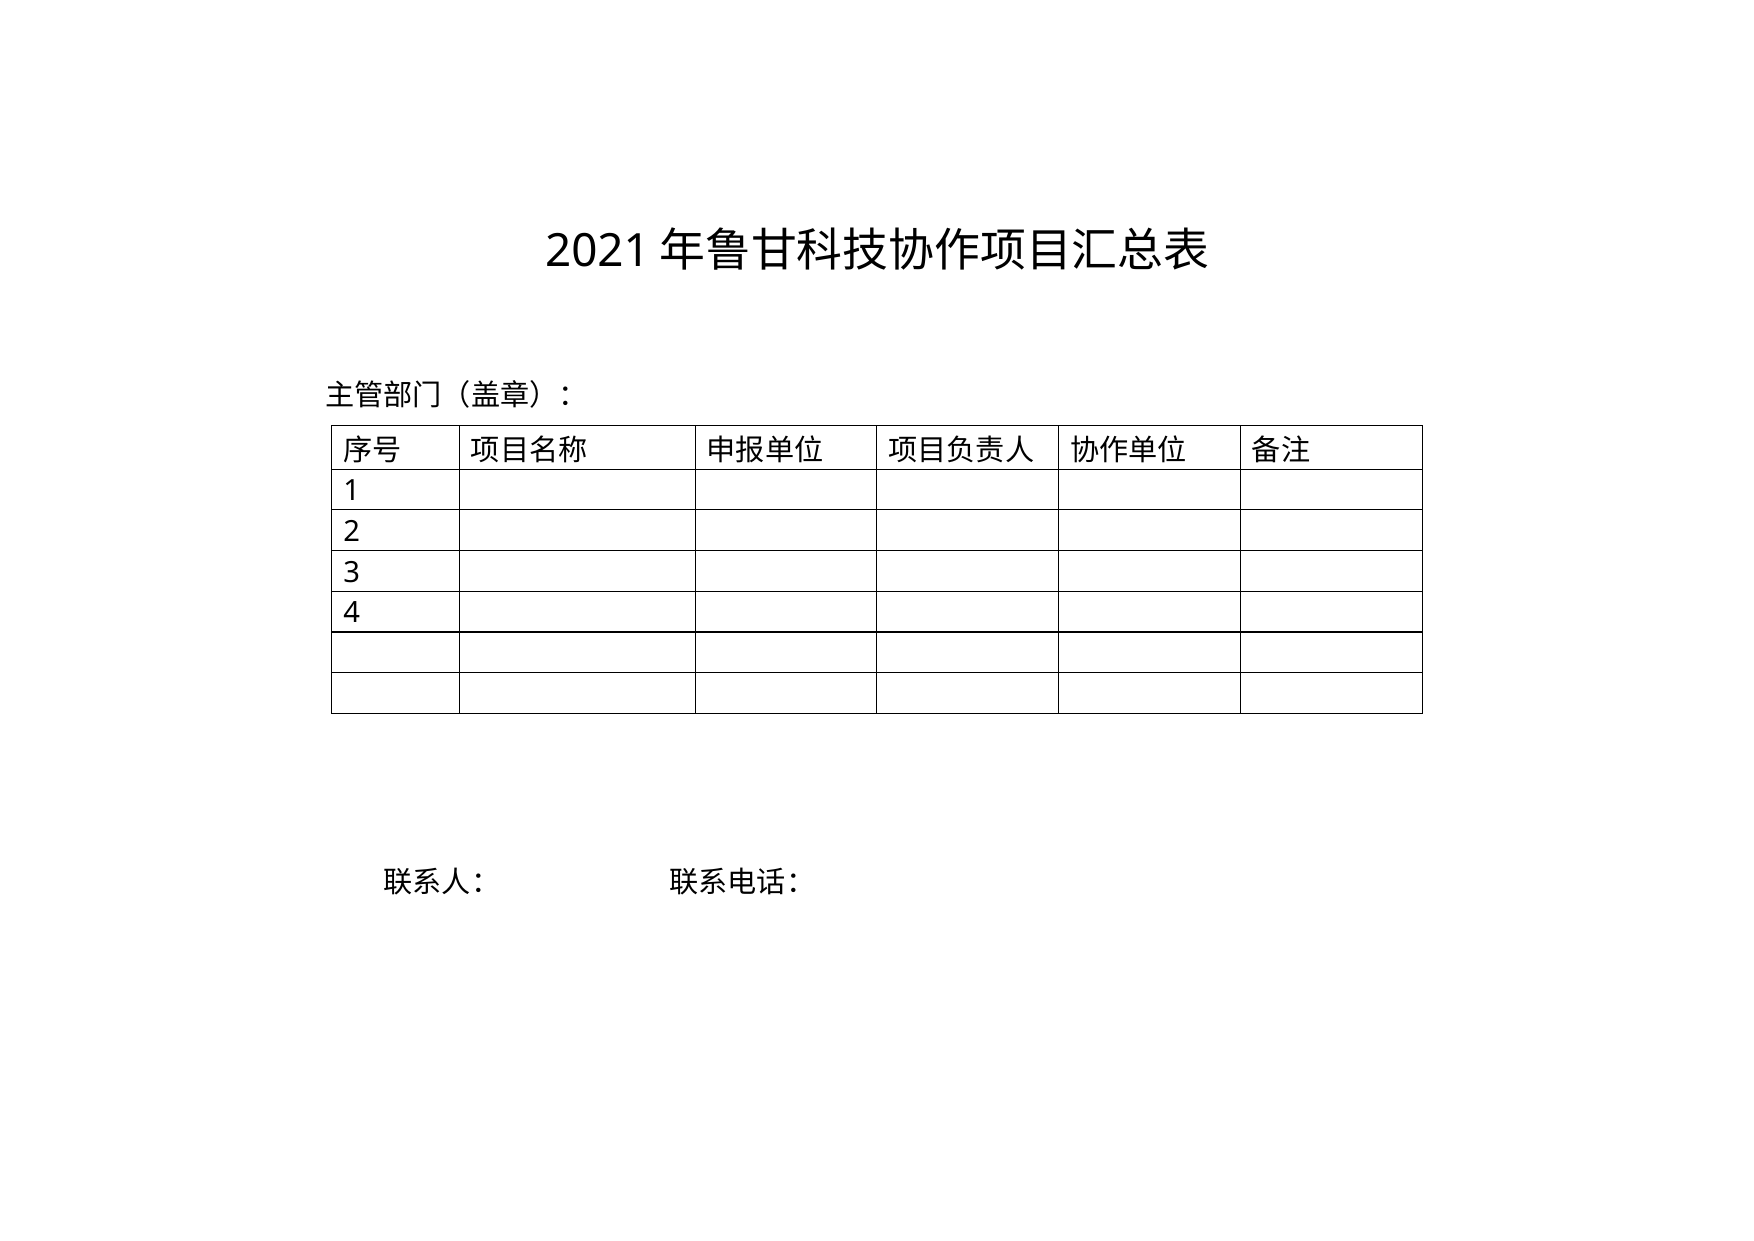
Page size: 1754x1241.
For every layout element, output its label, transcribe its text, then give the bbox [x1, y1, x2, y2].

text 主管部门（盖章）： [150, 360, 1604, 425]
table_cell 2 [332, 510, 459, 550]
table_cell [1241, 633, 1422, 672]
table_cell [877, 470, 1058, 509]
table_header 备注 [1241, 426, 1422, 468]
table_cell [460, 551, 695, 591]
table_header 项目负责人 [877, 426, 1058, 468]
table_header 申报单位 [696, 426, 876, 468]
table_header 项目名称 [460, 426, 695, 468]
table_cell [696, 673, 876, 713]
table_header 协作单位 [1059, 426, 1240, 468]
table_cell [1059, 673, 1240, 713]
table_cell [1059, 551, 1240, 591]
table_cell [1241, 673, 1422, 713]
table_cell [460, 470, 695, 509]
table_cell 3 [332, 551, 459, 591]
table_cell [460, 673, 695, 713]
table_cell [1241, 470, 1422, 509]
table_cell [1059, 592, 1240, 631]
table_cell [332, 633, 459, 672]
table_cell [332, 673, 459, 713]
table_cell [1241, 551, 1422, 591]
table_cell [696, 510, 876, 550]
table_cell [460, 633, 695, 672]
text 2021年鲁甘科技协作项目汇总表 [150, 198, 1604, 295]
table_header 序号 [332, 426, 459, 468]
table_cell 1 [332, 470, 459, 509]
table_cell [877, 592, 1058, 631]
table_cell [877, 551, 1058, 591]
table_cell [696, 470, 876, 509]
text 联系人： 联系电话： [150, 848, 1604, 913]
table_cell [696, 551, 876, 591]
table_cell [460, 592, 695, 631]
table_cell [696, 633, 876, 672]
table_cell 4 [332, 592, 459, 631]
table_cell [877, 633, 1058, 672]
table_cell [877, 673, 1058, 713]
table_cell [1059, 633, 1240, 672]
table_cell [877, 510, 1058, 550]
table_cell [1059, 470, 1240, 509]
table_cell [1241, 592, 1422, 631]
table_cell [1059, 510, 1240, 550]
table_cell [460, 510, 695, 550]
table_cell [696, 592, 876, 631]
table_cell [1241, 510, 1422, 550]
